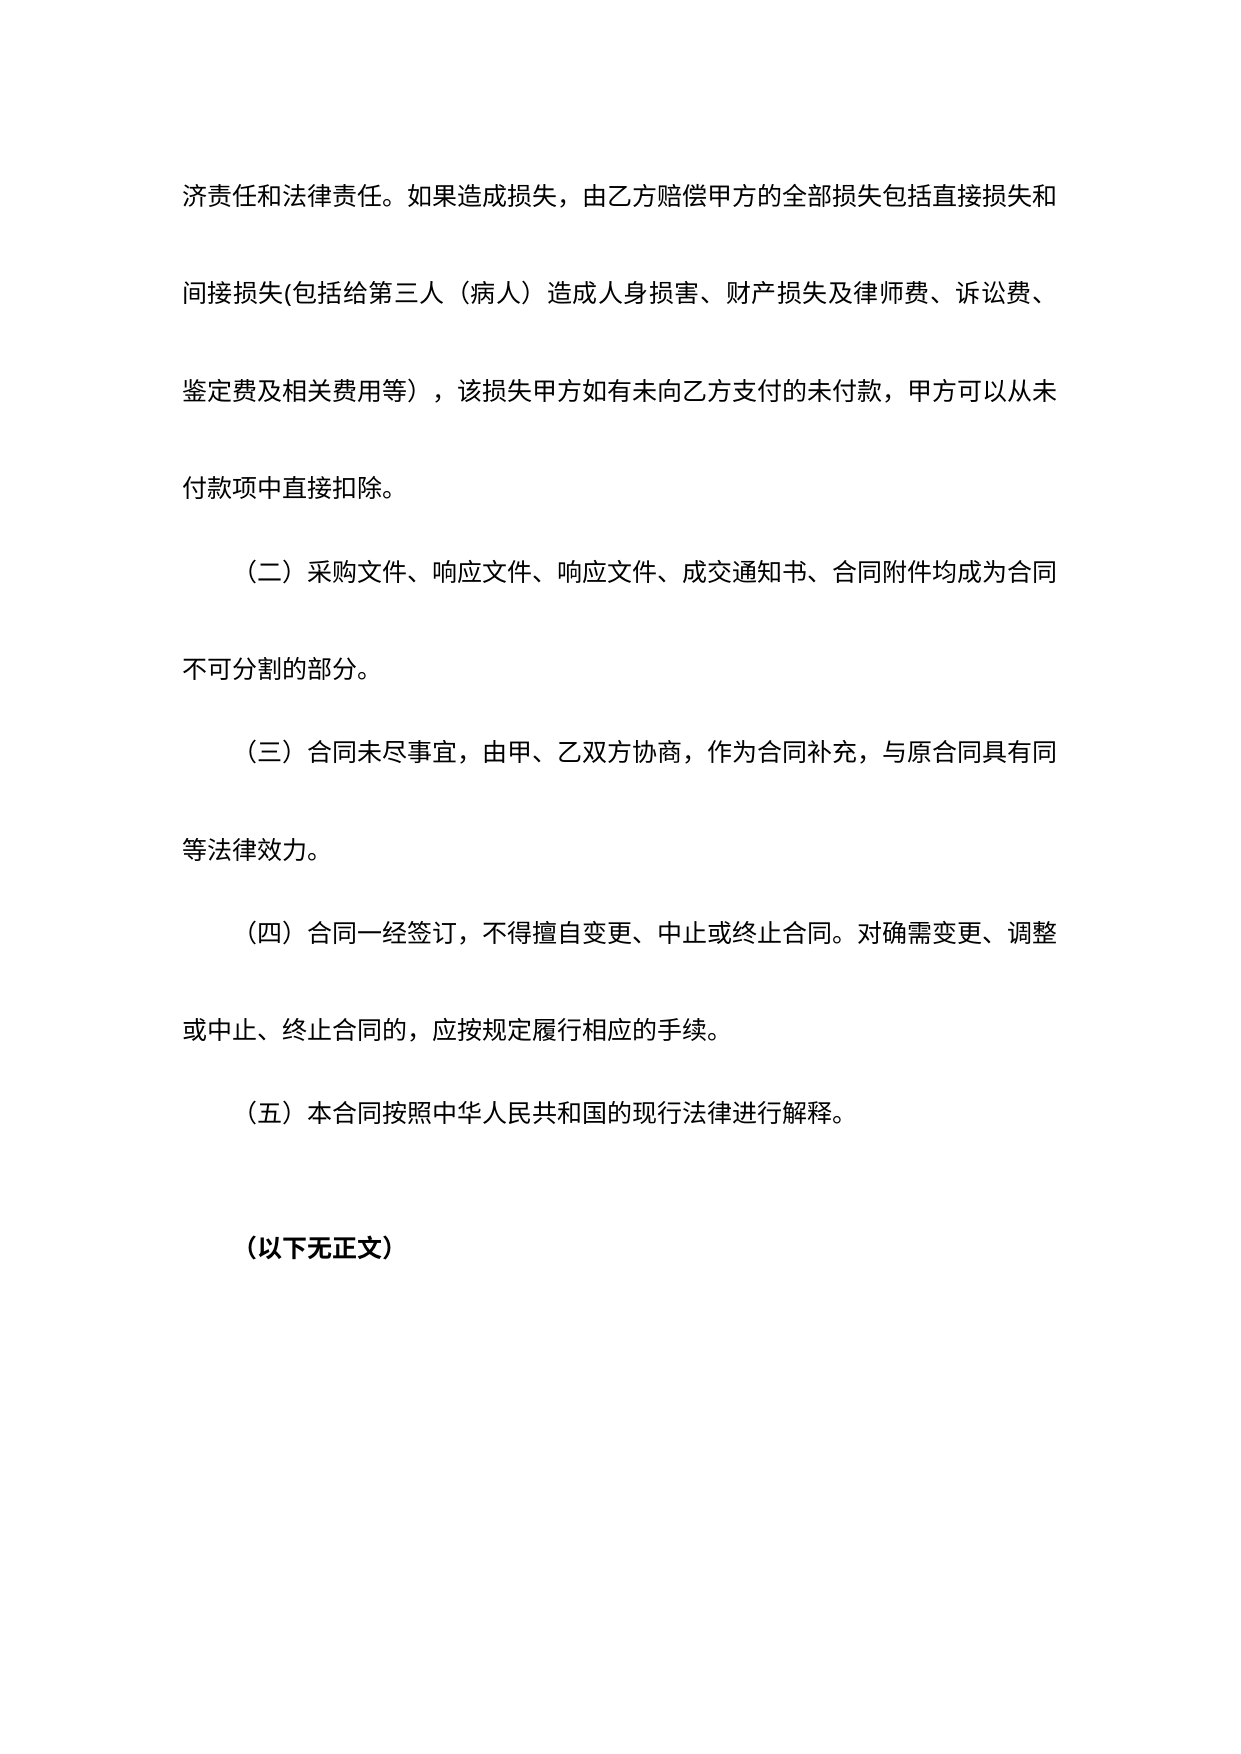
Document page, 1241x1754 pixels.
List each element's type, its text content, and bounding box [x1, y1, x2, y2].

text （二）采购文件、响应文件、响应文件、成交通知书、合同附件均成为合同不可分割的部分。 [182, 538, 1058, 700]
text （三）合同未尽事宜，由甲、乙双方协商，作为合同补充，与原合同具有同等法律效力。 [182, 718, 1058, 881]
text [182, 162, 1058, 519]
text （四）合同一经签订，不得擅自变更、中止或终止合同。对确需变更、调整或中止、终止合同的，应按规定履行相应的手续。 [182, 899, 1058, 1061]
text （五）本合同按照中华人民共和国的现行法律进行解释。 [182, 1079, 1058, 1144]
text （以下无正文）（合同签署页） [182, 1214, 1058, 1279]
